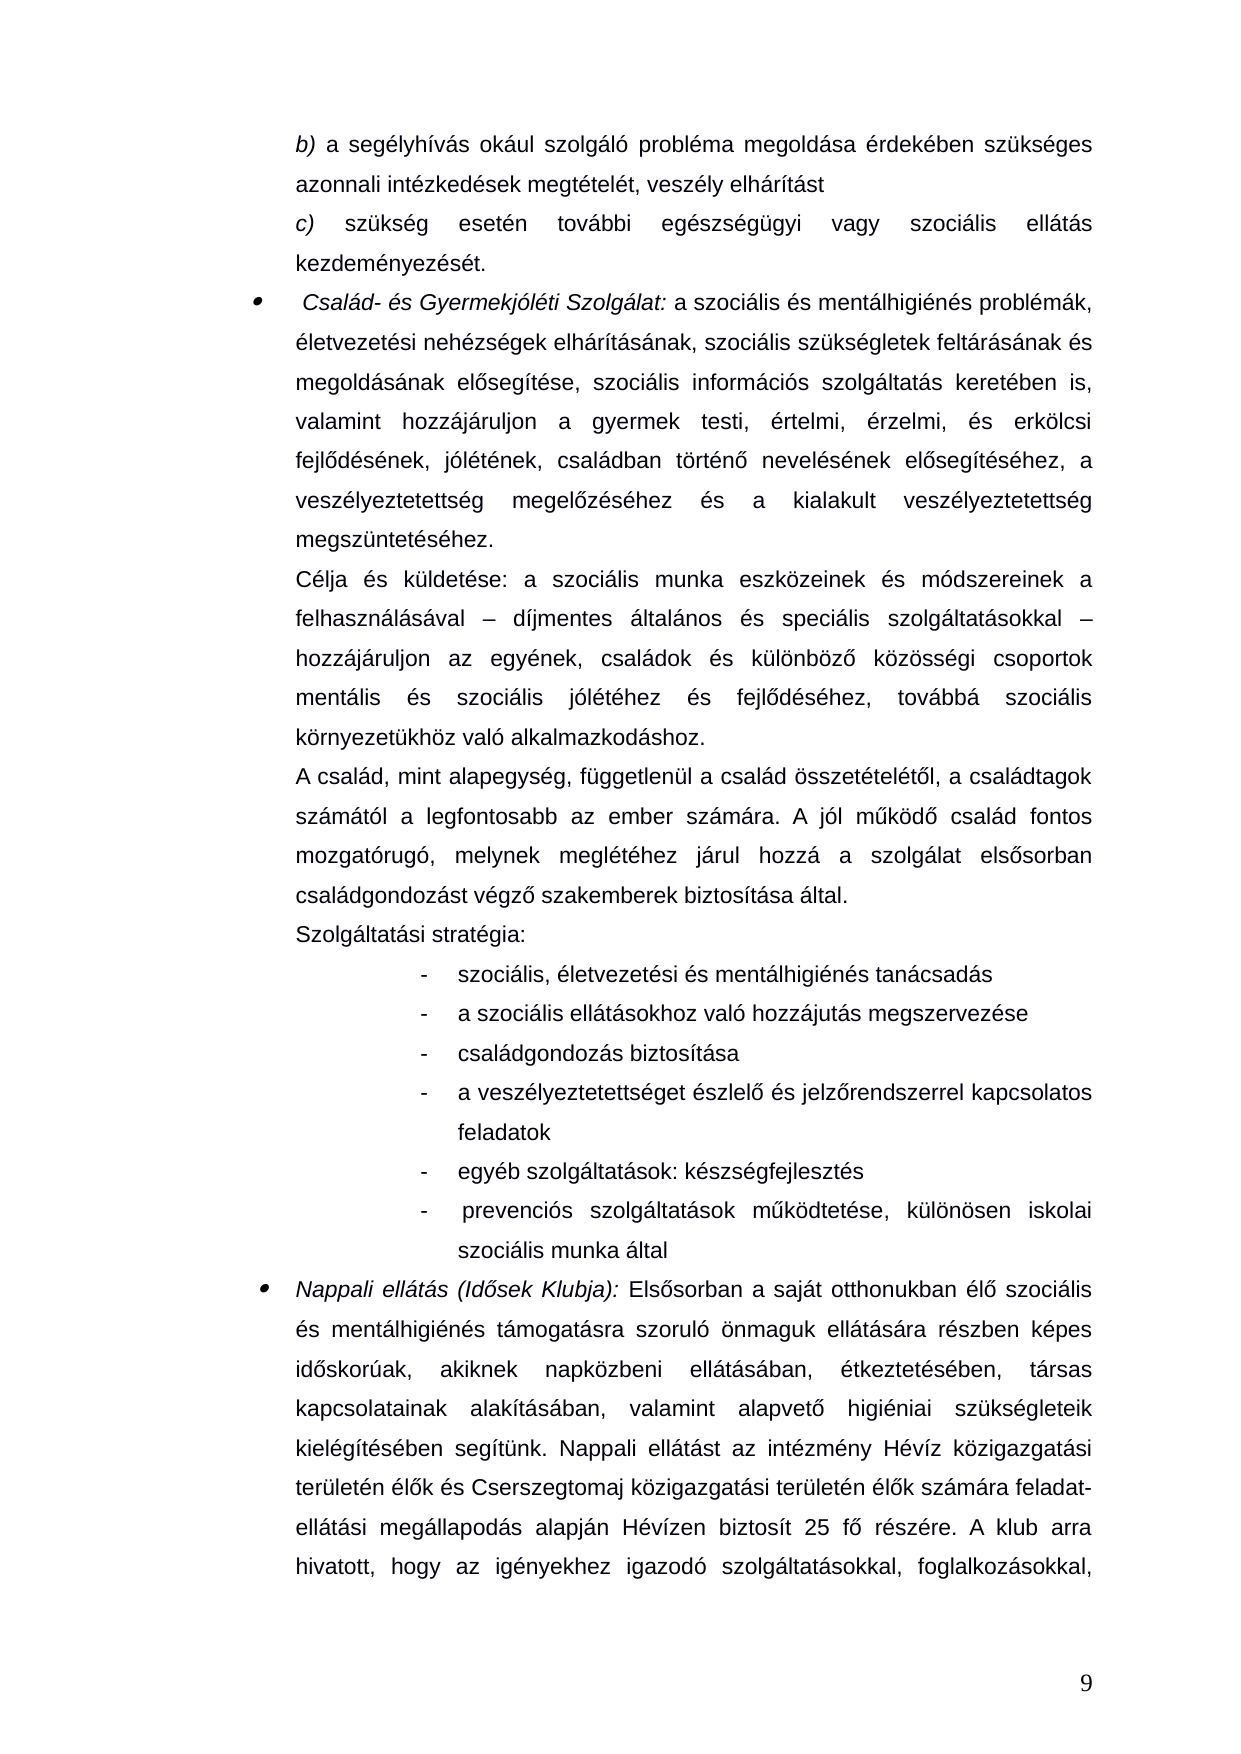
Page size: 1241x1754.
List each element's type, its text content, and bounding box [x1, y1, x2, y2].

text b) a segélyhívás okául szolgáló probléma megoldása érdekében szükséges azonnali intézkedések megtételét, veszély elhárítást [295, 131, 1093, 197]
text - szociális, életvezetési és mentálhigiénés tanácsadás [420, 961, 1093, 987]
text A család, mint alapegység, függetlenül a család összetételétől, a családtagok számától a legfontosabb az ember számára. A jól működő család fontos mozgatórugó, melynek meglétéhez járul hozzá a szolgálat elsősorban családgondozást végző szakemberek biztosítása által. [295, 763, 1093, 908]
text - a veszélyeztetettséget észlelő és jelzőrendszerrel kapcsolatos feladatok [420, 1079, 1093, 1145]
text c) szükség esetén további egészségügyi vagy szociális ellátás kezdeményezését. [295, 210, 1093, 276]
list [258, 1276, 1093, 1580]
text - a szociális ellátásokhoz való hozzájutás megszervezése [420, 1000, 1093, 1026]
text - egyéb szolgáltatások: készségfejlesztés [420, 1158, 1093, 1184]
text - prevenciós szolgáltatások működtetése, különösen iskolai szociális munka által [420, 1197, 1093, 1263]
list Család- és Gyermekjóléti Szolgálat: a szociális és mentálhigiénés problémák, életvezetési nehézségek elhárításának, szociális szükségletek feltárásának és megoldásának elősegítése, szociális információs szolgáltatás keretében is, valamint hozzájáruljon a gyermek testi, értelmi, érzelmi, és erkölcsi fejlődésének, jólétének, családban történő nevelésének elősegítéséhez, a veszélyeztetettség megelőzéséhez és a kialakult veszélyeztetettség megszüntetéséhez. [251, 289, 1093, 553]
text Szolgáltatási stratégia: [295, 921, 1093, 947]
text Célja és küldetése: a szociális munka eszközeinek és módszereinek a felhasználásával – díjmentes általános és speciális szolgáltatásokkal – hozzájáruljon az egyének, családok és különböző közösségi csoportok mentális és szociális jólétéhez és fejlődéséhez, továbbá szociális környezetükhöz való alkalmazkodáshoz. [295, 566, 1093, 750]
text - családgondozás biztosítása [420, 1039, 1093, 1066]
